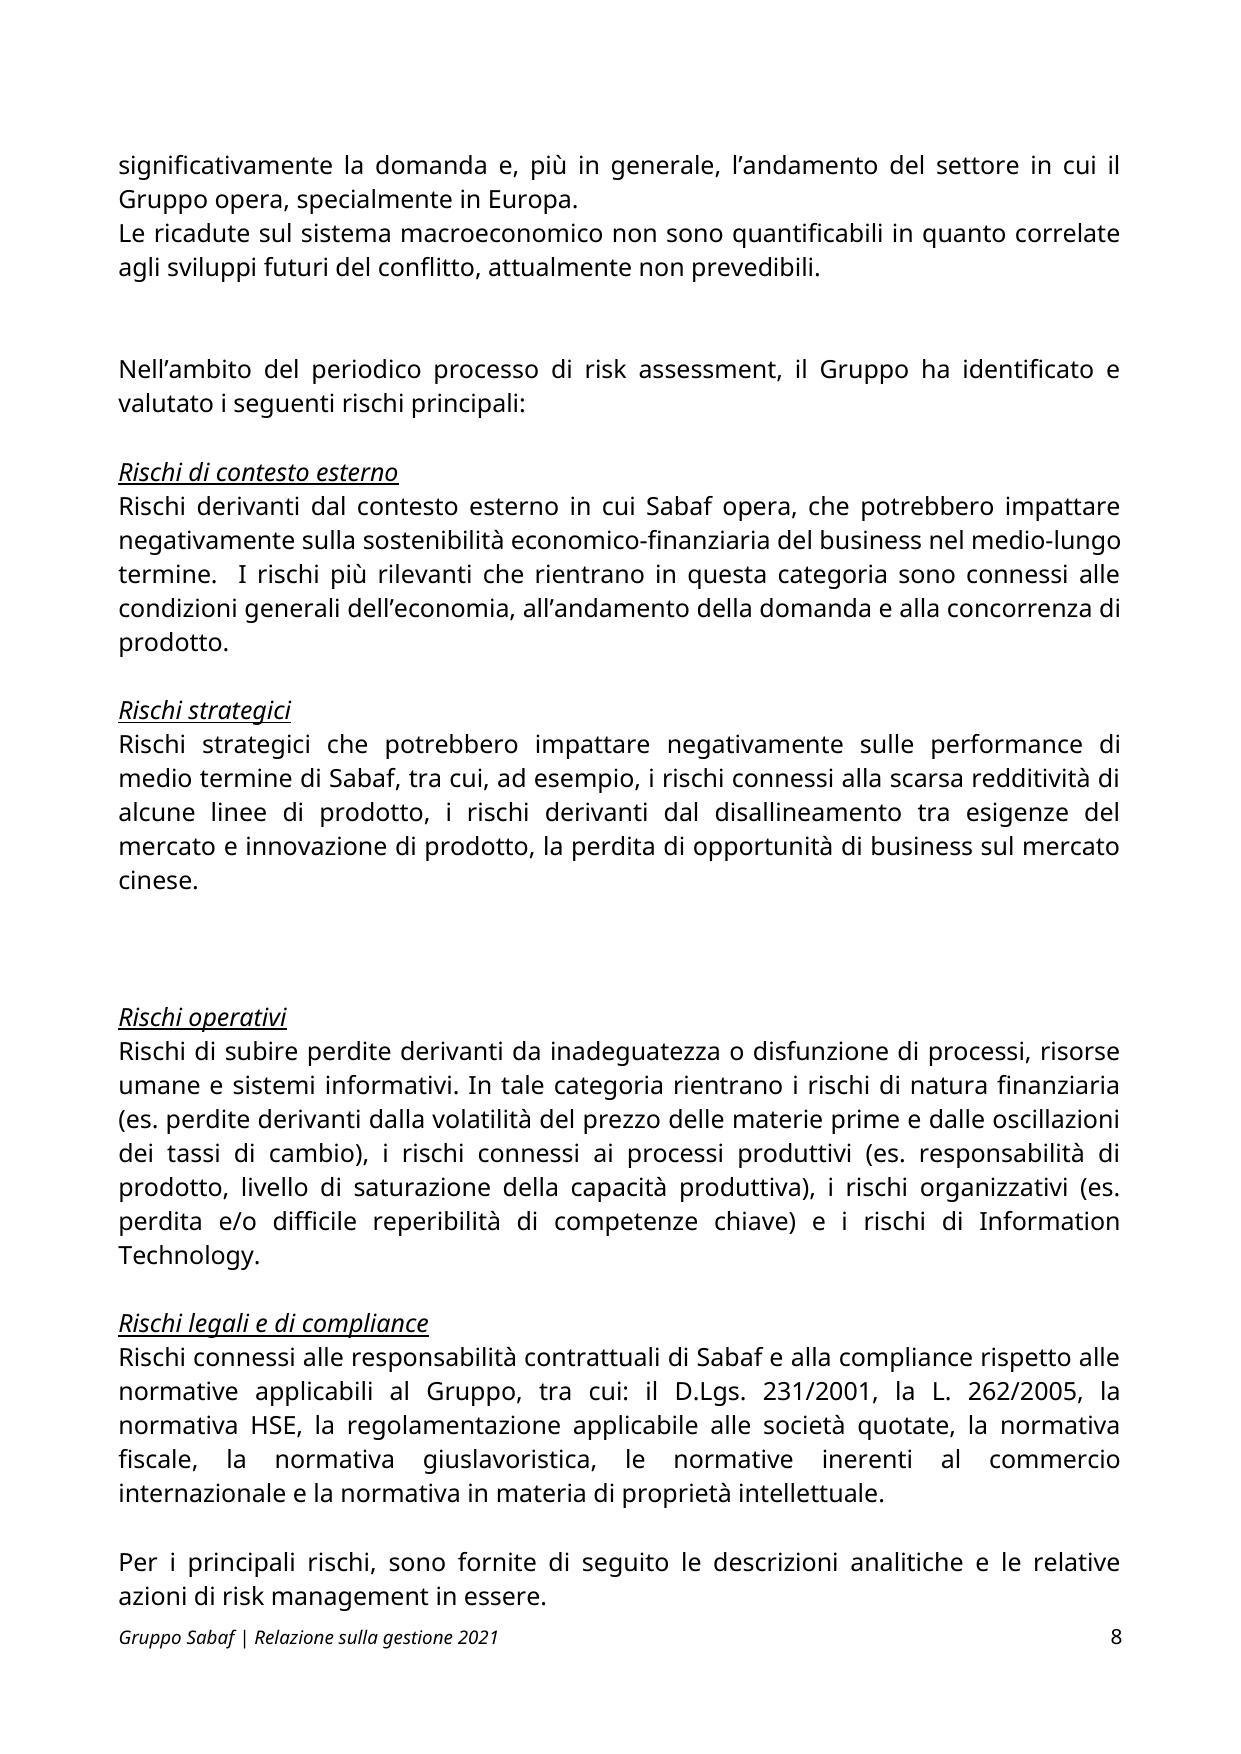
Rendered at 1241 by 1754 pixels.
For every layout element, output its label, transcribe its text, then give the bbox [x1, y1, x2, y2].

text Le ricadute sul sistema macroeconomico non sono quantificabili in quanto correlate agli sviluppi futuri del conflitto, attualmente non prevedibili. [118, 216, 1122, 284]
text Rischi derivanti dal contesto esterno in cui Sabaf opera, che potrebbero impattare negativamente sulla sostenibilità economico-finanziaria del business nel medio-lungo termine. I rischi più rilevanti che rientrano in questa categoria sono connessi alle condizioni generali dell’economia, all’andamento della domanda e alla concorrenza di prodotto. [118, 488, 1122, 659]
text Per i principali rischi, sono fornite di seguito le descrizioni analitiche e le relative azioni di risk management in essere. [118, 1544, 1122, 1612]
text Rischi legali e di compliance [118, 1306, 1122, 1340]
text Rischi di contesto esterno [118, 454, 1122, 488]
text Rischi operativi [118, 999, 1122, 1033]
text Rischi strategici [118, 693, 1122, 727]
text Rischi connessi alle responsabilità contrattuali di Sabaf e alla compliance rispetto alle normative applicabili al Gruppo, tra cui: il D.Lgs. 231/2001, la L. 262/2005, la normativa HSE, la regolamentazione applicabile alle società quotate, la normativa fiscale, la normativa giuslavoristica, le normative inerenti al commercio internazionale e la normativa in materia di proprietà intellettuale. [118, 1340, 1122, 1510]
text Nell’ambito del periodico processo di risk assessment, il Gruppo ha identificato e valutato i seguenti rischi principali: [118, 352, 1122, 420]
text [118, 148, 1122, 216]
text Rischi strategici che potrebbero impattare negativamente sulle performance di medio termine di Sabaf, tra cui, ad esempio, i rischi connessi alla scarsa redditività di alcune linee di prodotto, i rischi derivanti dal disallineamento tra esigenze del mercato e innovazione di prodotto, la perdita di opportunità di business sul mercato cinese. [118, 727, 1122, 897]
text Rischi di subire perdite derivanti da inadeguatezza o disfunzione di processi, risorse umane e sistemi informativi. In tale categoria rientrano i rischi di natura finanziaria (es. perdite derivanti dalla volatilità del prezzo delle materie prime e dalle oscillazioni dei tassi di cambio), i rischi connessi ai processi produttivi (es. responsabilità di prodotto, livello di saturazione della capacità produttiva), i rischi organizzativi (es. perdita e/o difficile reperibilità di competenze chiave) e i rischi di Information Technology. [118, 1033, 1122, 1272]
